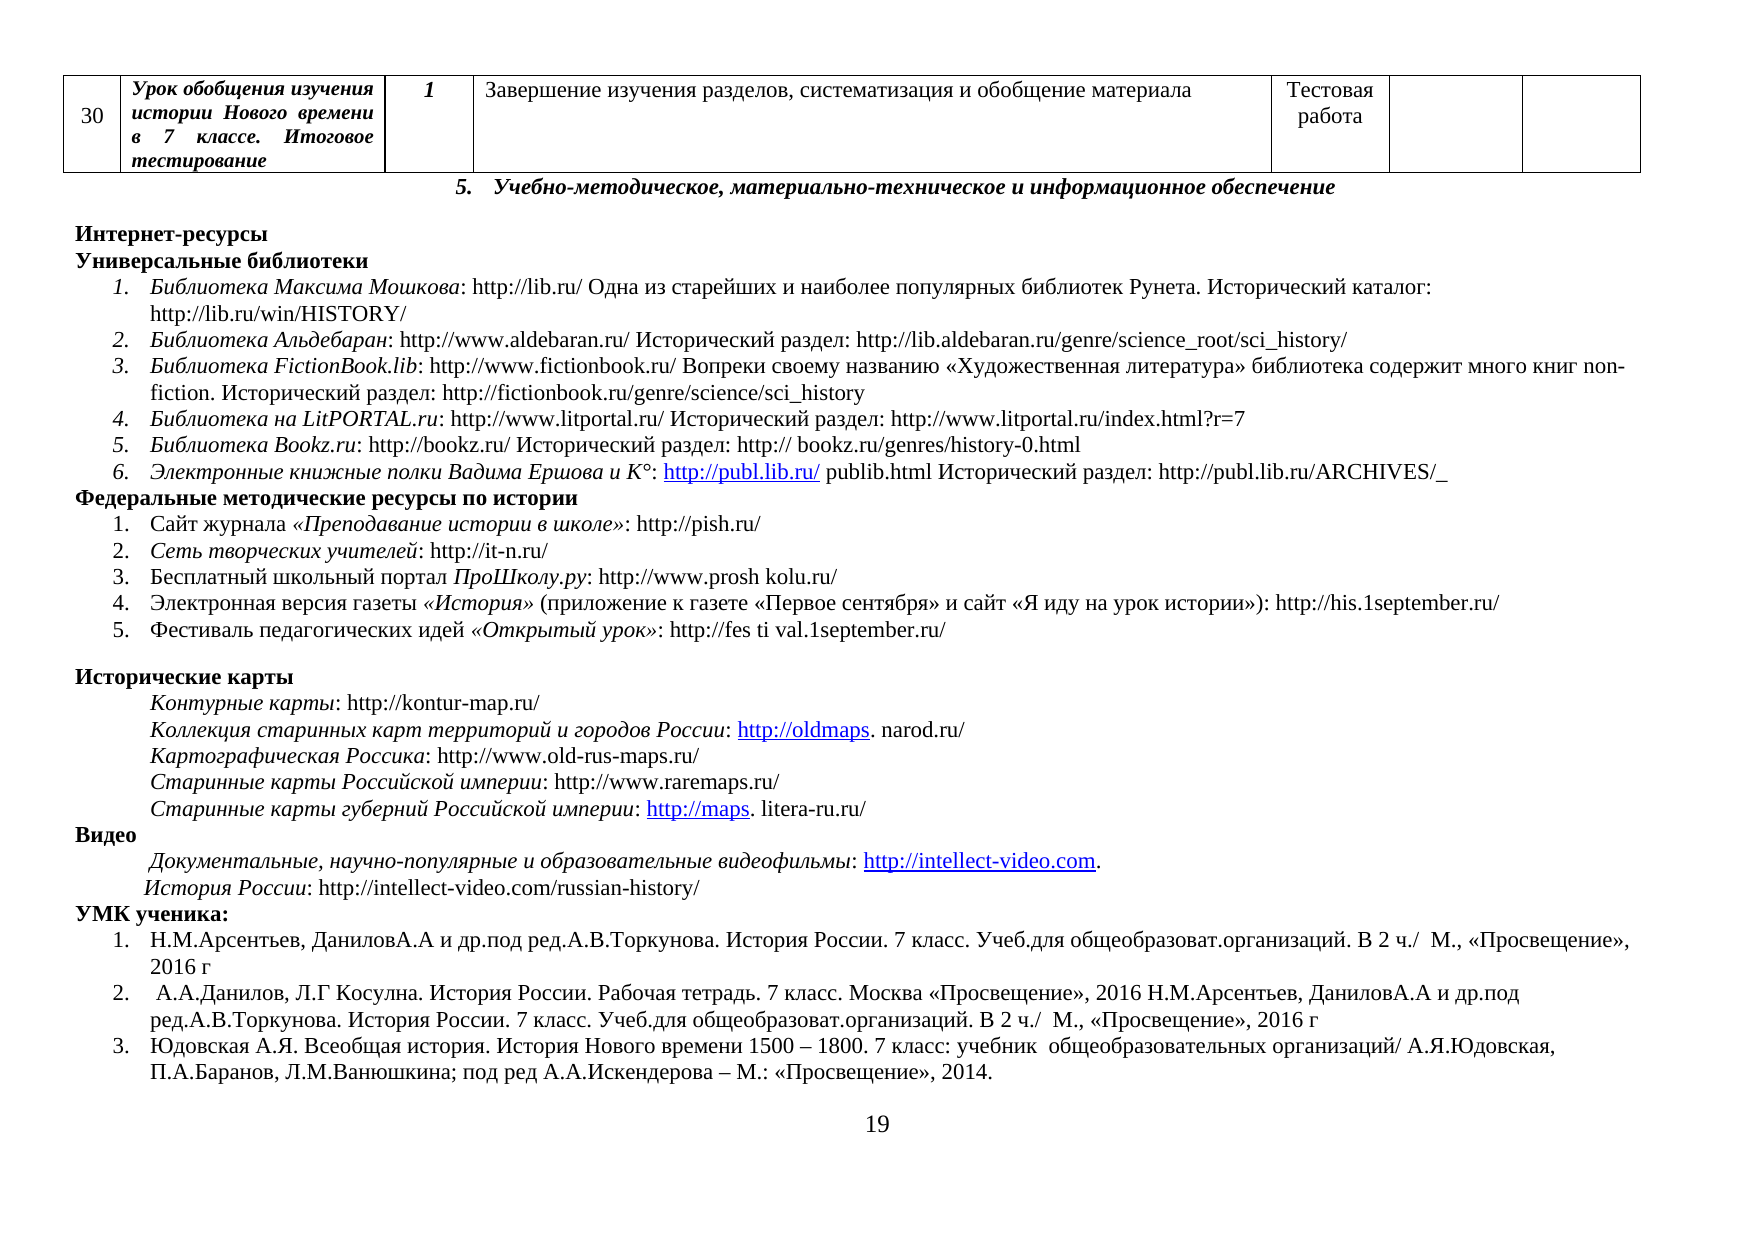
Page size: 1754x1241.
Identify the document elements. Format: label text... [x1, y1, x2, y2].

list Старинные карты Российской империи: http://www.raremaps.ru/ [150, 768, 1679, 795]
list Библиотека Максима Мошкова: http://lib.ru/ Одна из старейших и наиболее популярных библиотек Рунета. Исторический каталог: http://lib.ru/win/HISTORY/ [112, 273, 1679, 326]
text Федеральные методические ресурсы по истории [75, 484, 1679, 510]
table_cell 1 [386, 76, 473, 172]
text УМК ученика: [75, 900, 1679, 927]
list Библиотека Альдебаран: http://www.aldebaran.ru/ Исторический раздел: http://lib.aldebaran.ru/genre/science_root/sci_history/ [112, 326, 1679, 352]
list Сайт журнала «Преподавание истории в школе»: http://pish.ru/ [112, 510, 1679, 537]
table_cell [1523, 76, 1640, 172]
list А.А.Данилов, Л.Г Косулна. История России. Рабочая тетрадь. 7 класс. Москва «Просвещение», 2016 Н.М.Арсентьев, ДаниловА.А и др.под ред.А.В.Торкунова. История России. 7 класс. Учеб.для общеобразоват.организаций. В 2 ч./ М., «Просвещение», 2016 г [112, 979, 1679, 1032]
list Картографическая Россика: http://www.old-rus-maps.ru/ [150, 742, 1679, 768]
text Исторические карты [75, 663, 1679, 689]
list Учебно-методическое, материально-техническое и информационное обеспечение [112, 173, 1679, 200]
list Сеть творческих учителей: http://it-n.ru/ [112, 537, 1679, 563]
text Видео [75, 821, 1679, 847]
text История России: http://intellect-video.com/russian-history/ [75, 874, 1679, 900]
list Контурные карты: http://kontur-map.ru/ [150, 689, 1679, 716]
list Коллекция старинных карт территорий и городов России: http://oldmaps. narod.ru/ [150, 716, 1679, 742]
list Юдовская А.Я. Всеобщая история. История Нового времени 1500 – 1800. 7 класс: учебник общеобразовательных организаций/ А.Я.Юдовская, П.А.Баранов, Л.М.Ванюшкина; под ред А.А.Искендерова – М.: «Просвещение», 2014. [112, 1032, 1679, 1085]
table_cell [1390, 76, 1522, 172]
text Универсальные библиотеки [75, 247, 1679, 273]
list Бесплатный школьный портал ПроШколу.ру: http://www.prosh kolu.ru/ [112, 563, 1679, 589]
list Электронные книжные полки Вадима Ершова и К°: http://publ.lib.ru/ publib.html Исторический раздел: http://publ.lib.ru/ARCHIVES/_ [112, 458, 1679, 484]
table_cell Завершение изучения разделов, систематизация и обобщение материала [474, 76, 1271, 172]
table_cell Тестовая работа [1272, 76, 1389, 172]
list Библиотека FictionBook.lib: http://www.fictionbook.ru/ Вопреки своему названию «Художественная литература» библиотека содержит много книг non-fiction. Исторический раздел: http://fictionbook.ru/genre/science/sci_history [112, 352, 1679, 405]
list Библиотека на LitPORTAL.ru: http://www.litportal.ru/ Исторический раздел: http://www.litportal.ru/index.html?r=7 [112, 405, 1679, 431]
table_cell Урок обобщения изучения истории Нового времени в 7 классе. Итоговое тестирование [121, 76, 384, 172]
list Н.М.Арсентьев, ДаниловА.А и др.под ред.А.В.Торкунова. История России. 7 класс. Учеб.для общеобразоват.организаций. В 2 ч./ М., «Просвещение», 2016 г [112, 927, 1679, 979]
list Фестиваль педагогических идей «Открытый урок»: http://fes ti val.1september.ru/ [112, 616, 1679, 642]
text Интернет-ресурсы [75, 221, 1679, 247]
list Библиотека Bookz.ru: http://bookz.ru/ Исторический раздел: http:// bookz.ru/genres/history-0.html [112, 431, 1679, 458]
list Старинные карты губерний Российской империи: http://maps. litera-ru.ru/ [150, 795, 1679, 821]
list Электронная версия газеты «История» (приложение к газете «Первое сентября» и сайт «Я иду на урок истории»): http://his.1september.ru/ [112, 589, 1679, 616]
text Документальные, научно-популярные и образовательные видеофильмы: http://intellect-video.com. [75, 847, 1679, 874]
table_cell 30 [64, 76, 120, 172]
